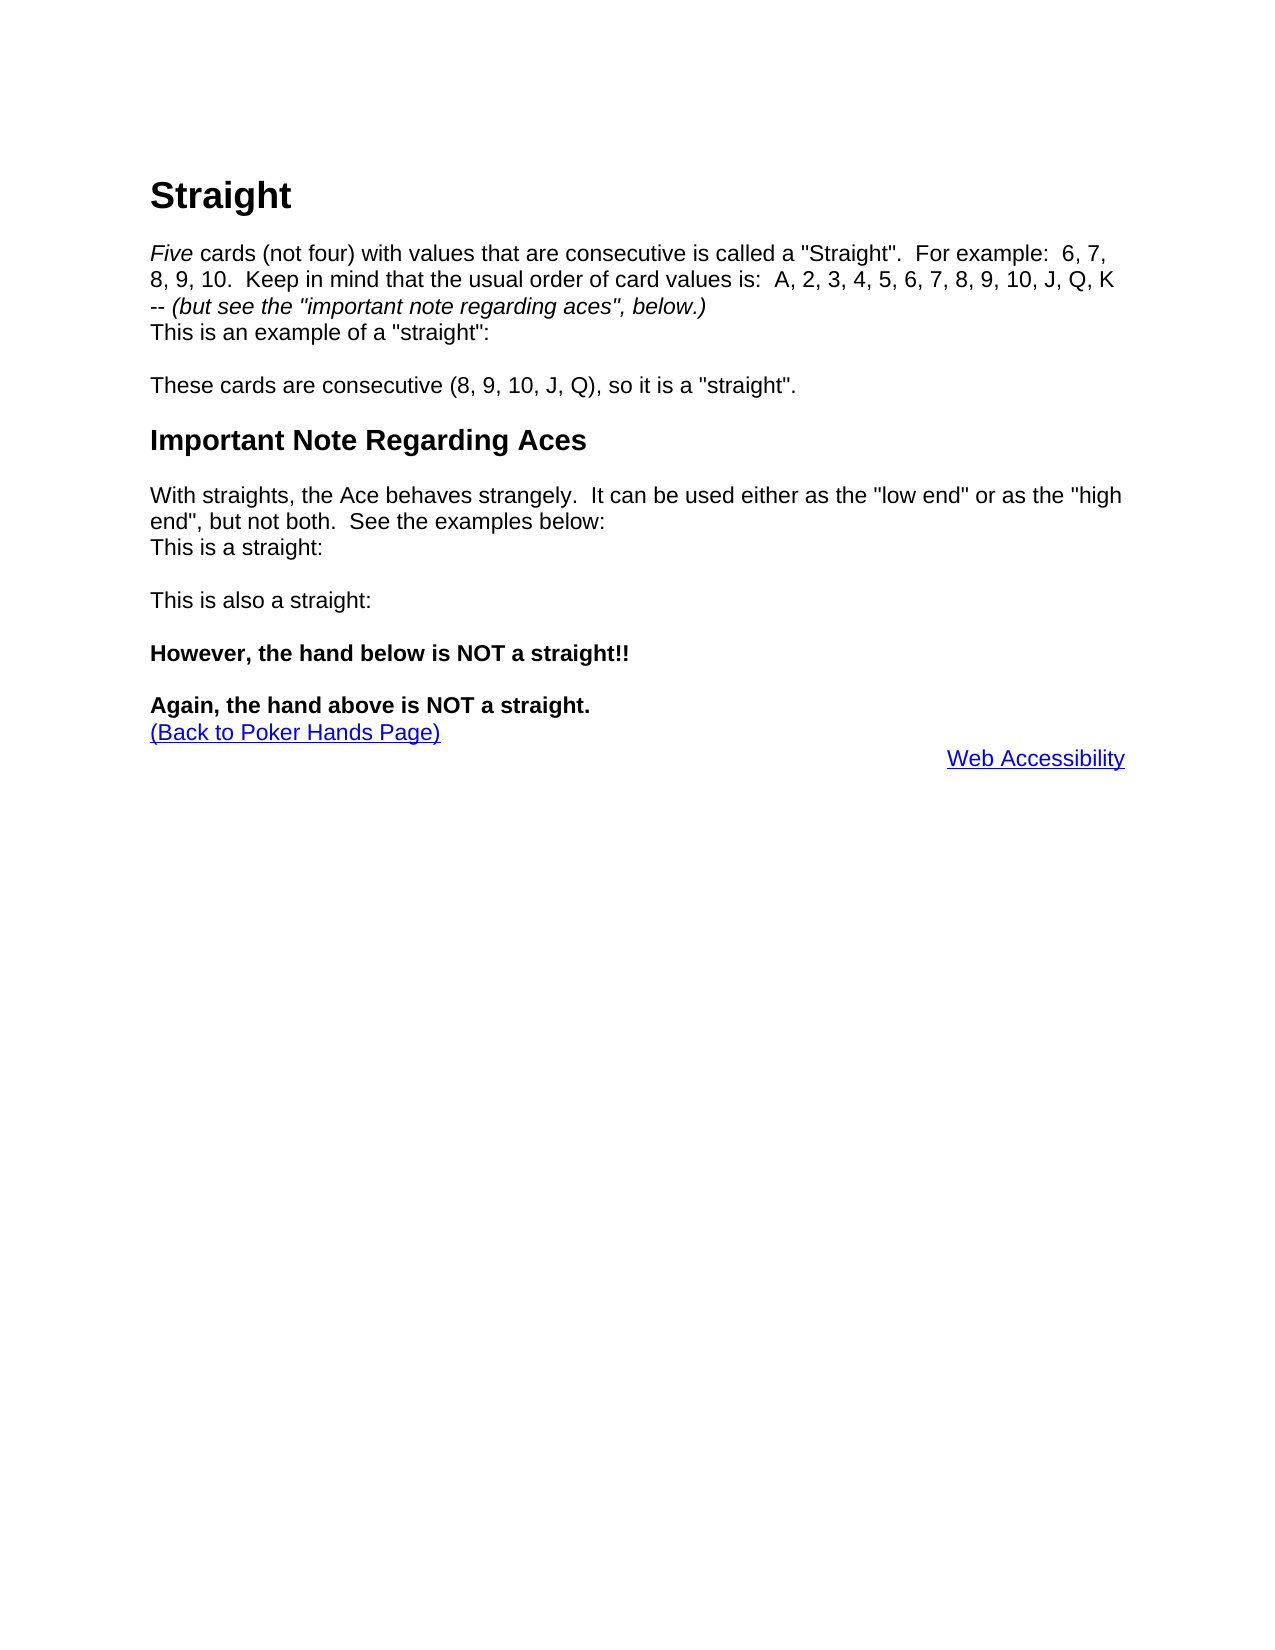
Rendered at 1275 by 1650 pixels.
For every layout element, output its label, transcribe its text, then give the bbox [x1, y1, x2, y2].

subtitle Important Note Regarding Aces [150, 423, 1125, 457]
text Again, the hand above is NOT a straight. [150, 692, 1125, 719]
text (Back to Poker Hands Page) [150, 719, 1125, 745]
text This is a straight: [150, 534, 1125, 561]
text This is an example of a "straight": [150, 319, 1125, 345]
subtitle Straight [150, 173, 1125, 217]
text With straights, the Ace behaves strangely. It can be used either as the "low end" or as the "high end", but not both. See the examples below: [150, 482, 1125, 534]
text Web Accessibility [150, 745, 1125, 772]
text Five cards (not four) with values that are consecutive is called a "Straight". For example: 6, 7, 8, 9, 10. Keep in mind that the usual order of card values is: A, 2, 3, 4, 5, 6, 7, 8, 9, 10, J, Q, K -- (but see the "important note regarding aces", below.) [150, 240, 1125, 319]
text These cards are consecutive (8, 9, 10, J, Q), so it is a "straight". [150, 372, 1125, 398]
text However, the hand below is NOT a straight!! [150, 640, 1125, 666]
text This is also a straight: [150, 587, 1125, 613]
